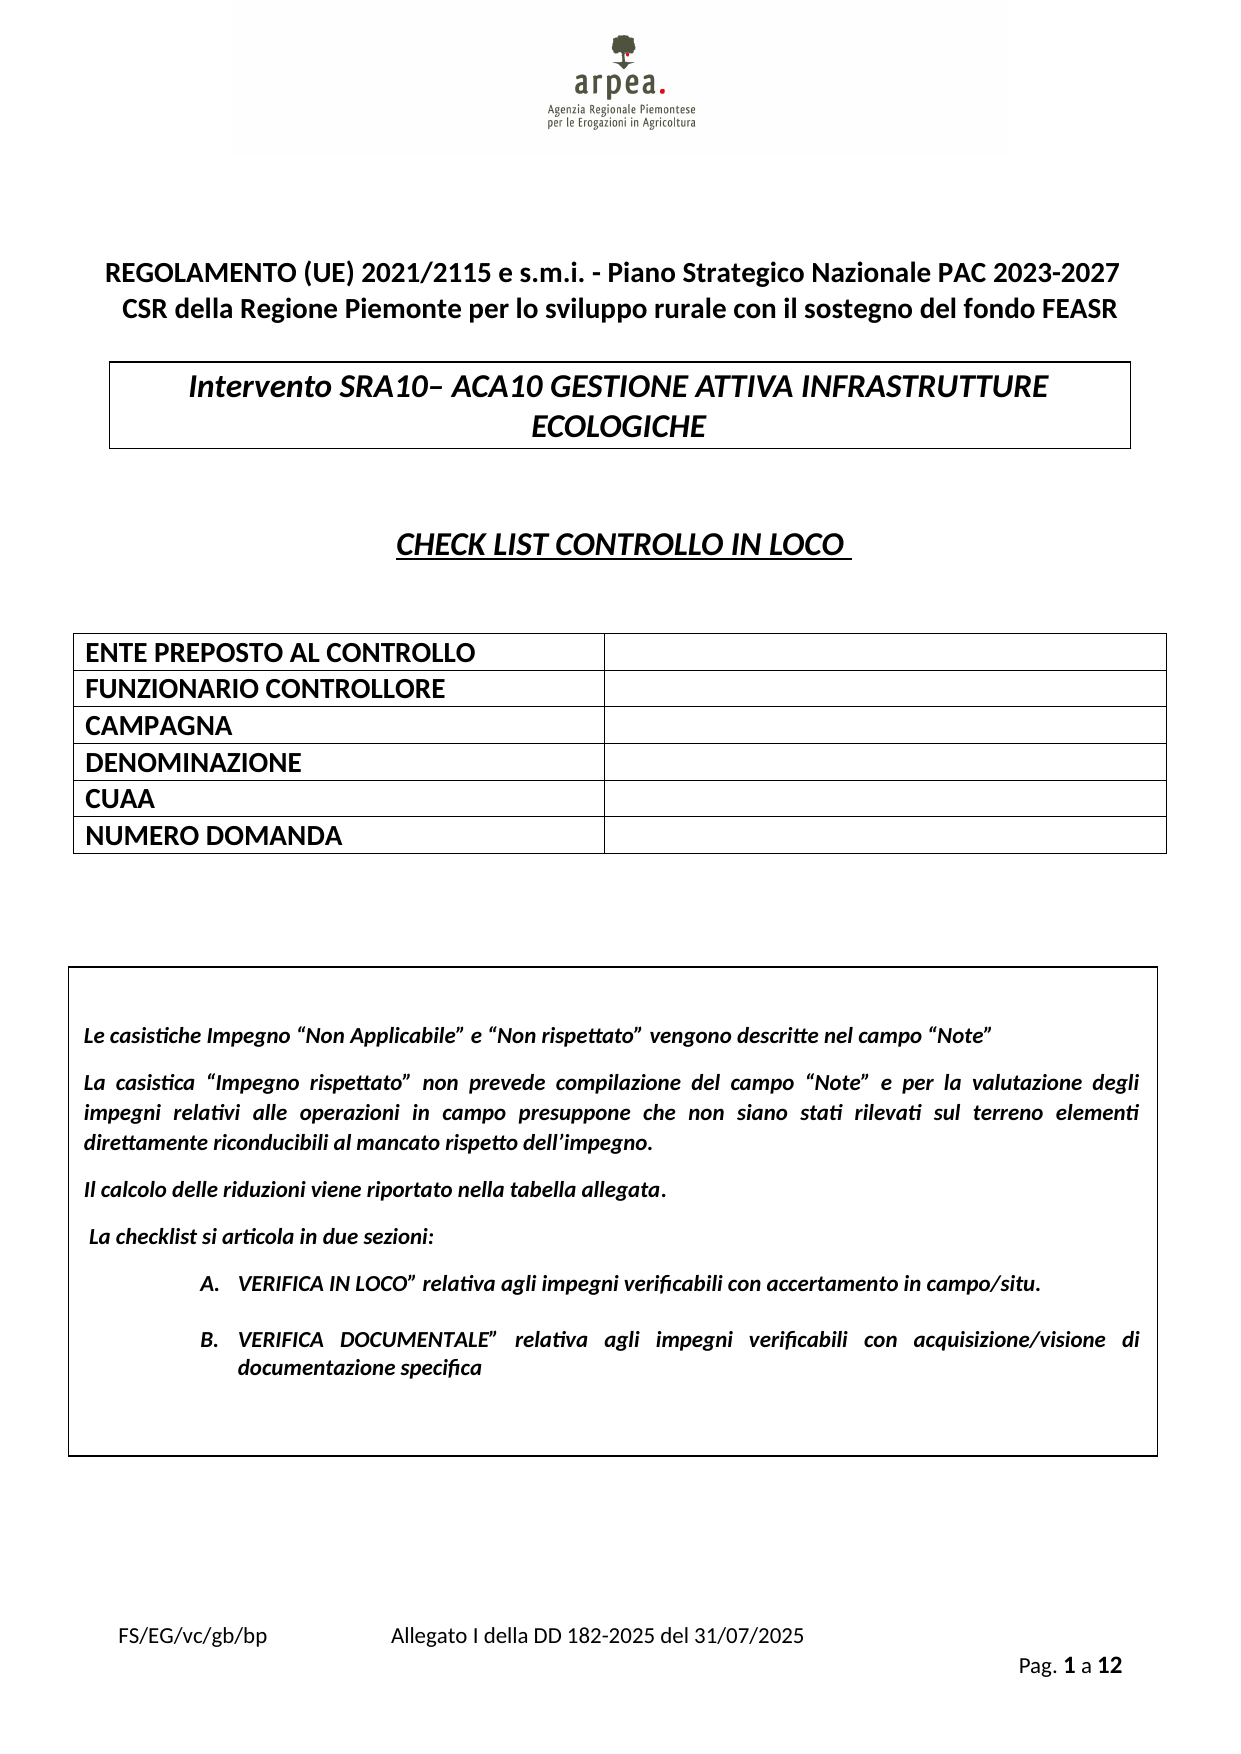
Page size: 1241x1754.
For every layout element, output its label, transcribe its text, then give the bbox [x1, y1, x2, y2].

text CHECK LIST CONTROLLO IN LOCO [118, 523, 1122, 564]
table_header [605, 634, 1166, 669]
table_cell [605, 817, 1166, 853]
table_cell [605, 744, 1166, 779]
table_cell CUAA [74, 781, 604, 816]
table_cell [605, 707, 1166, 743]
text REGOLAMENTO (UE) 2021/2115 e s.m.i. - Piano Strategico Nazionale PAC 2023-2027 [103, 254, 1122, 290]
table_cell [605, 781, 1166, 816]
table_cell DENOMINAZIONE [74, 744, 604, 779]
table_cell [605, 671, 1166, 706]
table_cell FUNZIONARIO CONTROLLORE [74, 671, 604, 706]
table_header ENTE PREPOSTO AL CONTROLLO [74, 634, 604, 669]
table_cell CAMPAGNA [74, 707, 604, 743]
text Intervento SRA10– ACA10 GESTIONE ATTIVA INFRASTRUTTURE ECOLOGICHE [110, 363, 1130, 448]
picture [231, 0, 1009, 155]
table_cell NUMERO DOMANDA [74, 817, 604, 853]
text CSR della Regione Piemonte per lo sviluppo rurale con il sostegno del fondo FEASR [118, 290, 1122, 326]
